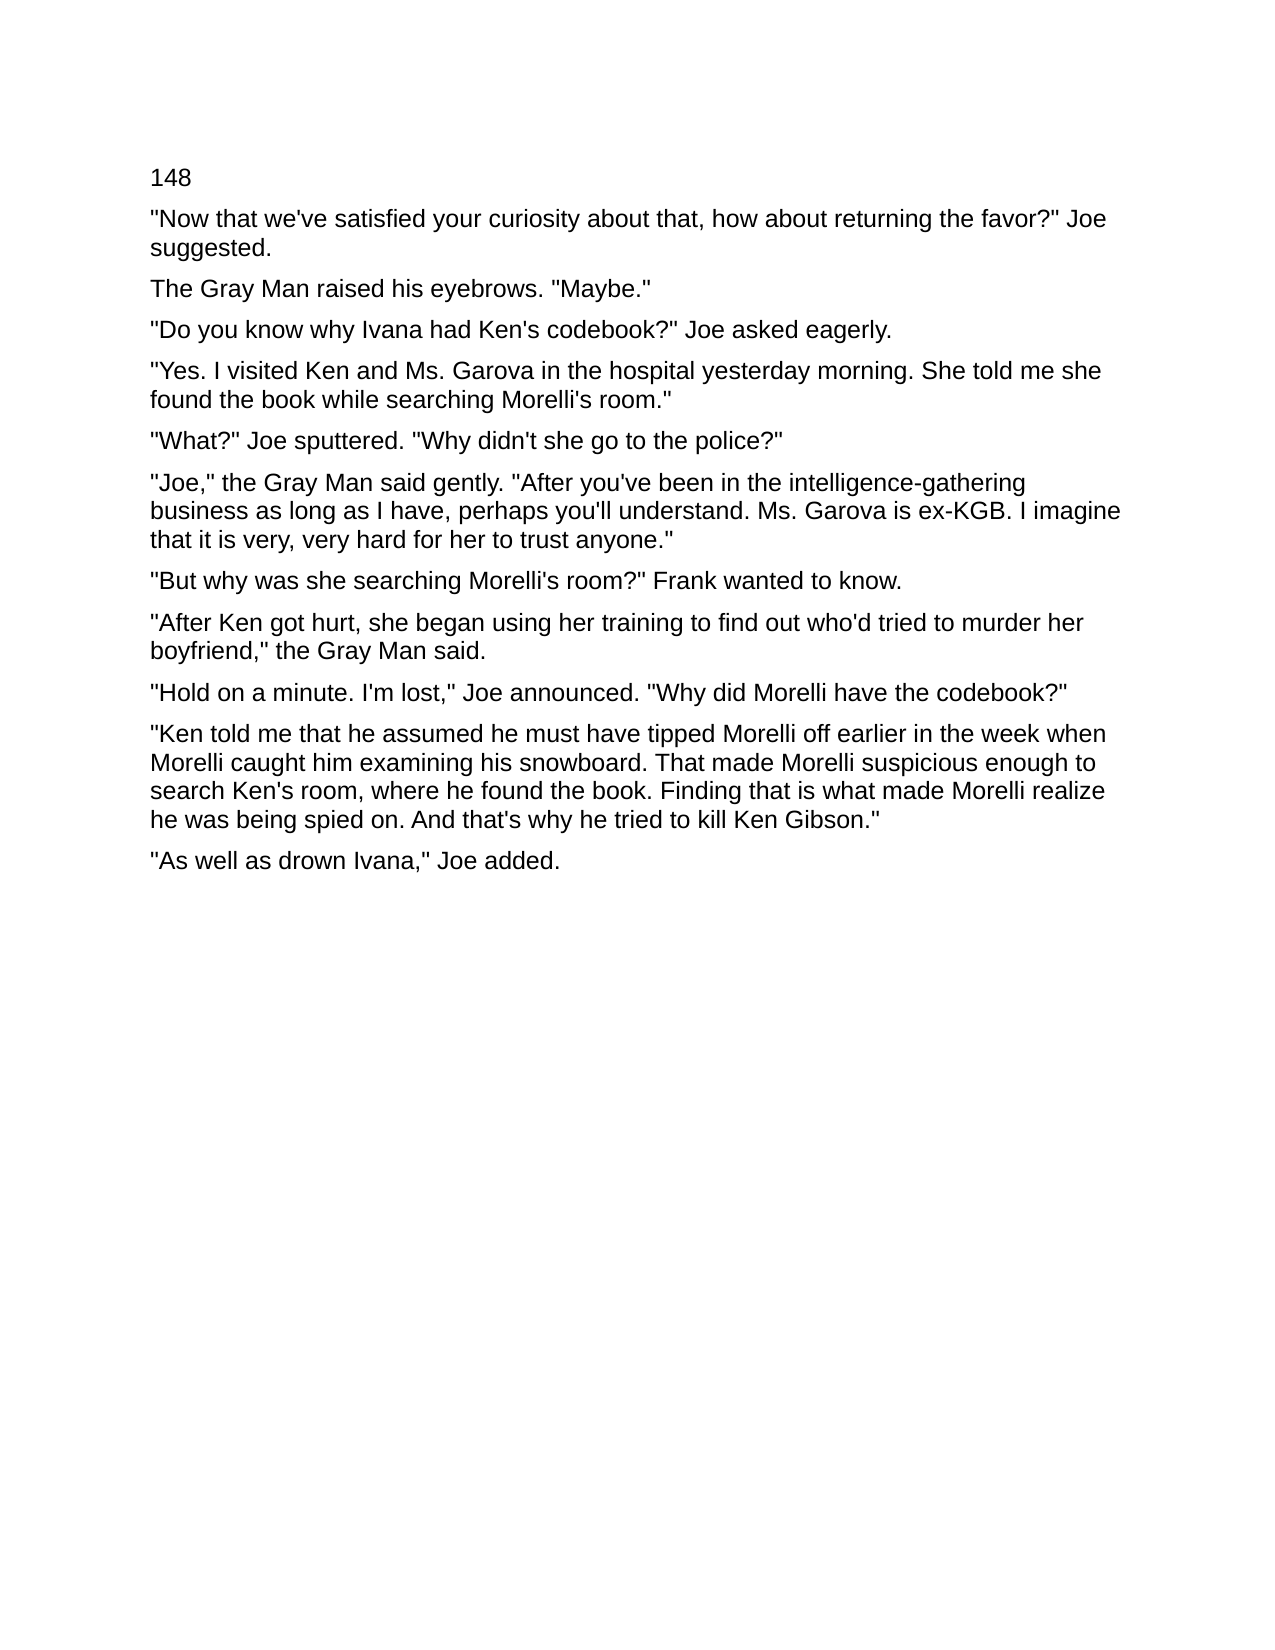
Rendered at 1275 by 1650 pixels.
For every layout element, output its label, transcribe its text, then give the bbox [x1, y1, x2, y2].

text "Ken told me that he assumed he must have tipped Morelli off earlier in the week when Morelli caught him examining his snowboard. That made Morelli suspicious enough to search Ken's room, where he found the book. Finding that is what made Morelli realize he was being spied on. And that's why he tried to kill Ken Gibson." [150, 719, 1125, 834]
text The Gray Man raised his eyebrows. "Maybe." [150, 274, 1125, 302]
text "But why was she searching Morelli's room?" Frank wanted to know. [150, 566, 1125, 595]
text 148 [150, 162, 1125, 191]
text "Hold on a minute. I'm lost," Joe announced. "Why did Morelli have the codebook?" [150, 677, 1125, 706]
text "What?" Joe sputtered. "Why didn't she go to the police?" [150, 426, 1125, 455]
text "Yes. I visited Ken and Ms. Garova in the hospital yesterday morning. She told me she found the book while searching Morelli's room." [150, 356, 1125, 414]
text "Now that we've satisfied your curiosity about that, how about returning the favor?" Joe suggested. [150, 204, 1125, 261]
text "As well as drown Ivana," Joe added. [150, 846, 1125, 875]
text "Do you know why Ivana had Ken's codebook?" Joe asked eagerly. [150, 315, 1125, 344]
text "After Ken got hurt, she began using her training to find out who'd tried to murder her boyfriend," the Gray Man said. [150, 607, 1125, 665]
text "Joe," the Gray Man said gently. "After you've been in the intelligence-gathering business as long as I have, perhaps you'll understand. Ms. Garova is ex-KGB. I imagine that it is very, very hard for her to trust anyone." [150, 467, 1125, 554]
